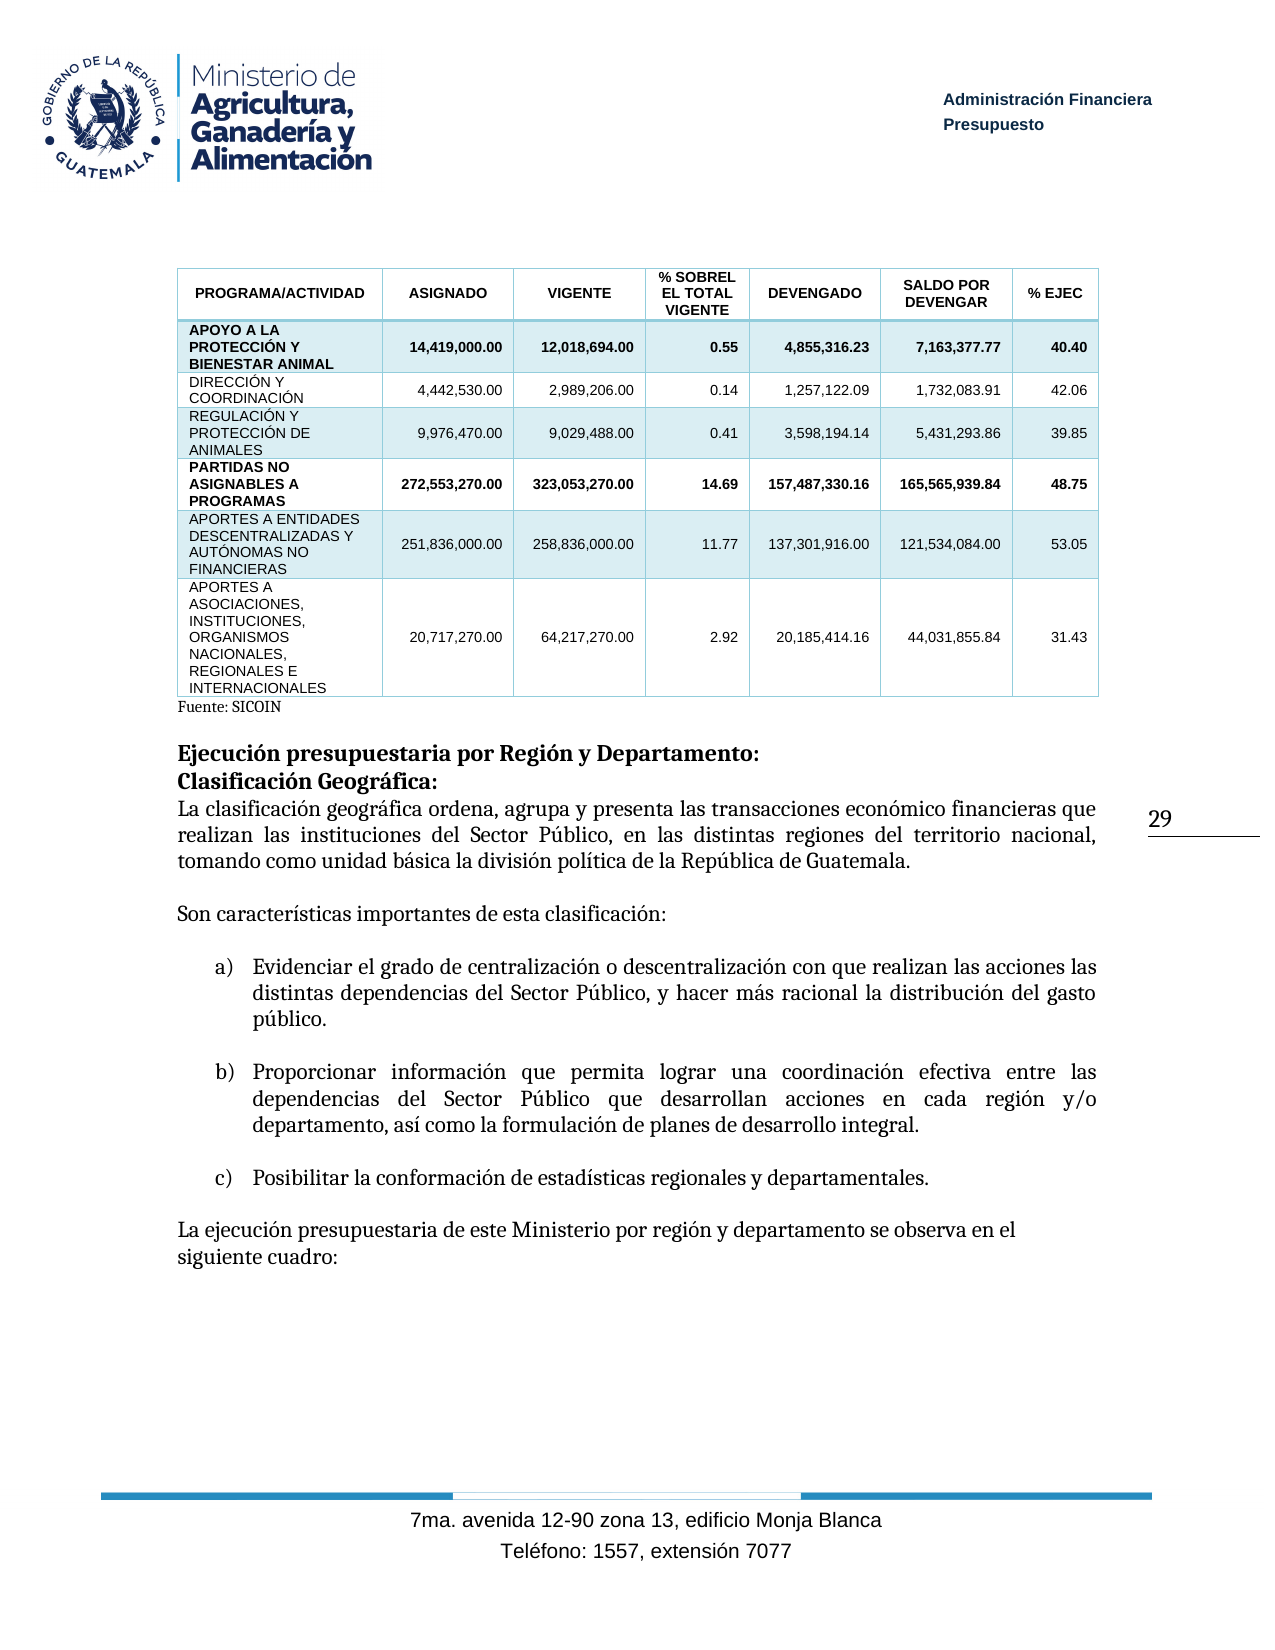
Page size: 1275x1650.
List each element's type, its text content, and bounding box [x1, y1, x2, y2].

table_cell 165,565,939.84 [881, 459, 1012, 509]
table_cell 64,217,270.00 [514, 579, 645, 696]
table_header DEVENGADO [750, 269, 880, 319]
table_cell 20,717,270.00 [383, 579, 513, 696]
table_cell 157,487,330.16 [750, 459, 880, 509]
text La ejecución presupuestaria de este Ministerio por región y departamento se observa en el siguiente cuadro: [177, 1217, 1098, 1270]
table_cell APORTES A ENTIDADES DESCENTRALIZADAS Y AUTÓNOMAS NO FINANCIERAS [178, 511, 382, 578]
table_cell 4,855,316.23 [750, 322, 880, 372]
table_cell 53.05 [1013, 511, 1098, 578]
table_cell 323,053,270.00 [514, 459, 645, 509]
table_header PROGRAMA/ACTIVIDAD [178, 269, 382, 319]
table_cell 1,732,083.91 [881, 373, 1012, 407]
list Proporcionar información que permita lograr una coordinación efectiva entre las dependencias del Sector Público que desarrollan acciones en cada región y/o departamento, así como la formulación de planes de desarrollo integral. [215, 1059, 1098, 1138]
table_cell 5,431,293.86 [881, 408, 1012, 458]
table_cell 42.06 [1013, 373, 1098, 407]
table_cell 251,836,000.00 [383, 511, 513, 578]
table_cell 121,534,084.00 [881, 511, 1012, 578]
table_cell REGULACIÓN Y PROTECCIÓN DE ANIMALES [178, 408, 382, 458]
table_cell 0.55 [646, 322, 749, 372]
table_header % SOBREL EL TOTAL VIGENTE [646, 269, 749, 319]
table_cell 3,598,194.14 [750, 408, 880, 458]
table_cell 137,301,916.00 [750, 511, 880, 578]
table_cell 4,442,530.00 [383, 373, 513, 407]
list Evidenciar el grado de centralización o descentralización con que realizan las acciones las distintas dependencias del Sector Público, y hacer más racional la distribución del gasto público. [215, 953, 1098, 1033]
table_cell 11.77 [646, 511, 749, 578]
table_cell 20,185,414.16 [750, 579, 880, 696]
table_cell 12,018,694.00 [514, 322, 645, 372]
table_cell 31.43 [1013, 579, 1098, 696]
table_cell 39.85 [1013, 408, 1098, 458]
table_cell 48.75 [1013, 459, 1098, 509]
table_cell 9,029,488.00 [514, 408, 645, 458]
table_cell 1,257,122.09 [750, 373, 880, 407]
table_header SALDO POR DEVENGAR [881, 269, 1012, 319]
text Ejecución presupuestaria por Región y Departamento: [177, 740, 1098, 768]
table_cell 2.92 [646, 579, 749, 696]
table_cell PARTIDAS NO ASIGNABLES A PROGRAMAS [178, 459, 382, 509]
table_cell APORTES A ASOCIACIONES, INSTITUCIONES, ORGANISMOS NACIONALES, REGIONALES E INTERNACIONALES [178, 579, 382, 696]
table_header VIGENTE [514, 269, 645, 319]
table_cell 258,836,000.00 [514, 511, 645, 578]
table_header ASIGNADO [383, 269, 513, 319]
table_cell 0.41 [646, 408, 749, 458]
table_cell 7,163,377.77 [881, 322, 1012, 372]
text Clasificación Geográfica: [177, 768, 1098, 795]
table_cell 0.14 [646, 373, 749, 407]
text Fuente: SICOIN [177, 697, 1098, 716]
table_cell 14,419,000.00 [383, 322, 513, 372]
table_cell DIRECCIÓN Y COORDINACIÓN [178, 373, 382, 407]
text La clasificación geográfica ordena, agrupa y presenta las transacciones económico financieras que realizan las instituciones del Sector Público, en las distintas regiones del territorio nacional, tomando como unidad básica la división política de la República de Guatemala. [177, 795, 1098, 874]
list Posibilitar la conformación de estadísticas regionales y departamentales. [215, 1164, 1098, 1191]
table_header % EJEC [1013, 269, 1098, 319]
table_cell 44,031,855.84 [881, 579, 1012, 696]
table_cell 9,976,470.00 [383, 408, 513, 458]
table_cell 272,553,270.00 [383, 459, 513, 509]
table_cell APOYO A LA PROTECCIÓN Y BIENESTAR ANIMAL [178, 322, 382, 372]
table_cell 14.69 [646, 459, 749, 509]
picture [0, 1483, 1264, 1509]
table_cell 2,989,206.00 [514, 373, 645, 407]
picture [32, 46, 386, 192]
text Son características importantes de esta clasificación: [177, 901, 1098, 927]
table_cell 40.40 [1013, 322, 1098, 372]
